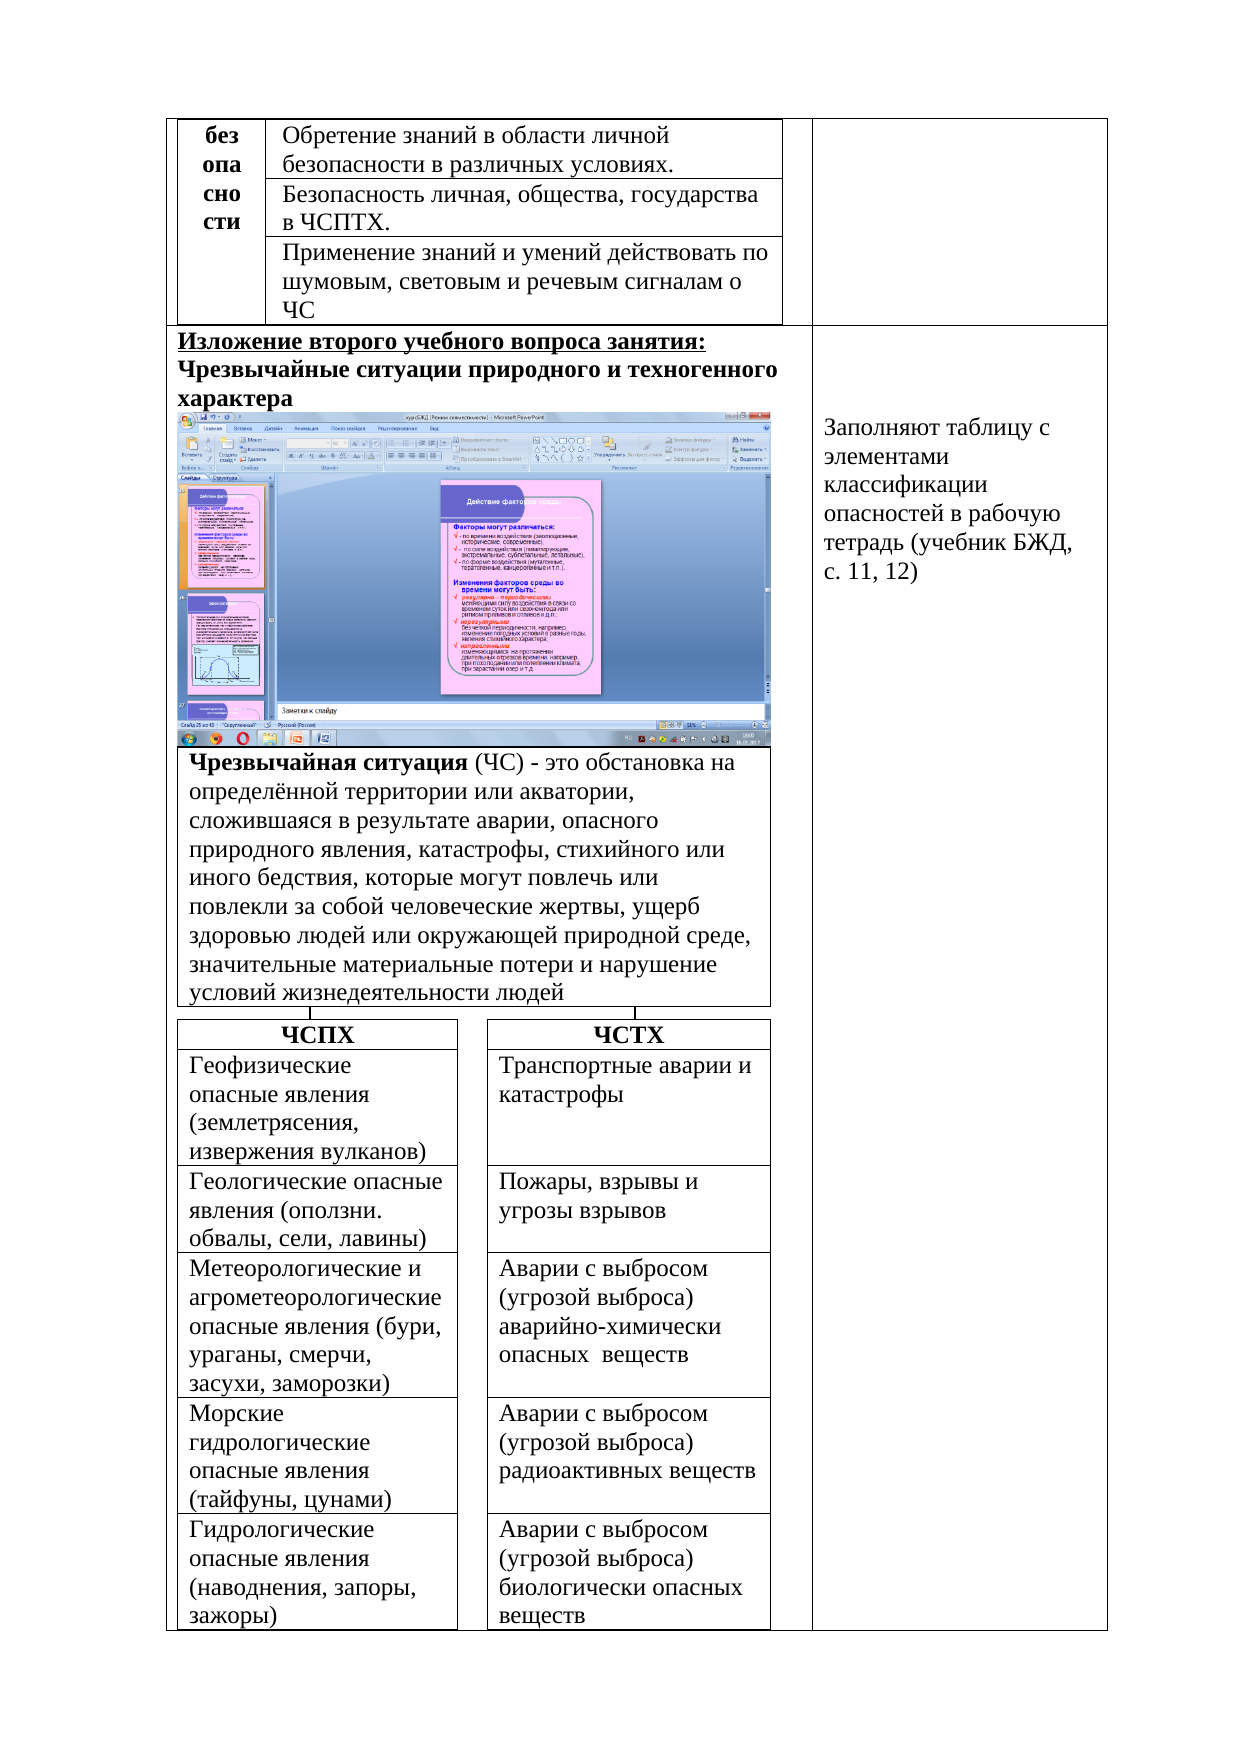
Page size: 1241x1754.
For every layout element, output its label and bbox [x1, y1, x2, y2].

table_cell [813, 326, 1107, 1630]
picture [177, 412, 771, 746]
table_cell [813, 119, 1107, 325]
table_cell [167, 326, 812, 1630]
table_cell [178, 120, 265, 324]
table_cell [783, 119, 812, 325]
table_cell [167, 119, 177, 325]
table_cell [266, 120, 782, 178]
table_cell [266, 237, 782, 324]
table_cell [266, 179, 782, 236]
